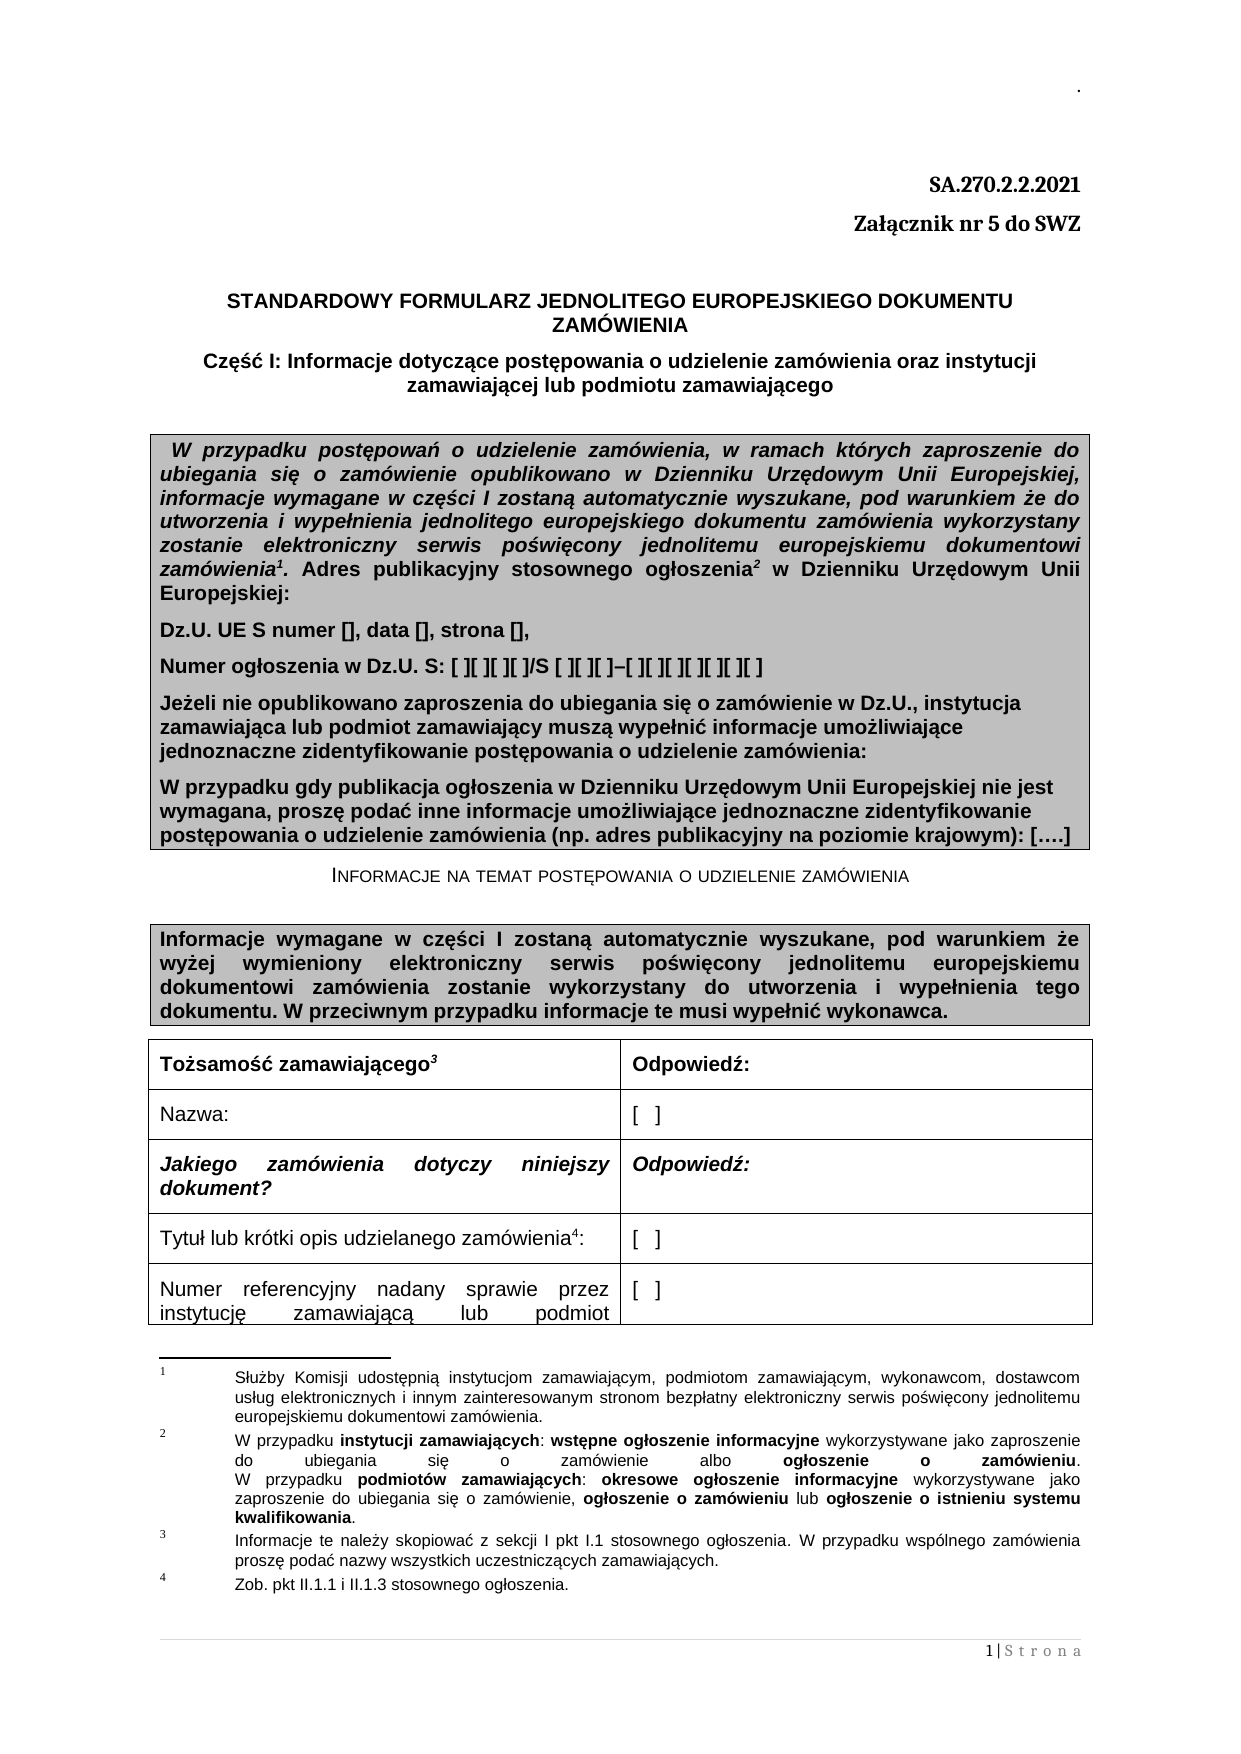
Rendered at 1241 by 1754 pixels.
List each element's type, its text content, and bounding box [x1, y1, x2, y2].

text Informacje wymagane w części I zostaną automatycznie wyszukane, pod warunkiem że wyżej wymieniony elektroniczny serwis poświęcony jednolitemu europejskiemu dokumentowi zamówienia zostanie wykorzystany do utworzenia i wypełnienia tego dokumentu. W przeciwnym przypadku informacje te musi wypełnić wykonawca. [151, 925, 1089, 1025]
text Informacje na temat postępowania o udzielenie zamówienia [159, 862, 1081, 886]
table_cell [ ] [621, 1090, 1092, 1138]
text Jeżeli nie opublikowano zaproszenia do ubiegania się o zamówienie w Dz.U., instytucja zamawiająca lub podmiot zamawiający muszą wypełnić informacje umożliwiające jednoznaczne zidentyfikowanie postępowania o udzielenie zamówienia: [151, 687, 1089, 762]
text Numer ogłoszenia w Dz.U. S: [ ][ ][ ][ ]/S [ ][ ][ ]–[ ][ ][ ][ ][ ][ ][ ] [151, 651, 1089, 678]
text Standardowy formularz jednolitego europejskiego dokumentu zamówienia [159, 288, 1081, 336]
table_cell Nazwa: [149, 1090, 620, 1138]
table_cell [149, 1264, 620, 1324]
table_cell Odpowiedź: [621, 1140, 1092, 1212]
table_cell [ ] [621, 1214, 1092, 1263]
table_cell Jakiego zamówienia dotyczy niniejszy dokument? [149, 1140, 620, 1212]
table_cell Tytuł lub krótki opis udzielanego zamówienia: [149, 1214, 620, 1263]
table_cell [ ] [621, 1264, 1092, 1324]
table_header Odpowiedź: [621, 1040, 1092, 1088]
text Dz.U. UE S numer [], data [], strona [], [151, 614, 1089, 642]
table_header Tożsamość zamawiającego [149, 1040, 620, 1088]
text Załącznik nr 5 do SWZ [159, 211, 1081, 237]
text SA.270.2.2.2021 [159, 172, 1081, 198]
text W przypadku gdy publikacja ogłoszenia w Dzienniku Urzędowym Unii Europejskiej nie jest wymagana, proszę podać inne informacje umożliwiające jednoznaczne zidentyfikowanie postępowania o udzielenie zamówienia (np. adres publikacyjny na poziomie krajowym): [….] [151, 772, 1089, 849]
text Część I: Informacje dotyczące postępowania o udzielenie zamówienia oraz instytucji zamawiającej lub podmiotu zamawiającego [159, 349, 1081, 397]
text W przypadku postępowań o udzielenie zamówienia, w ramach których zaproszenie do ubiegania się o zamówienie opublikowano w Dzienniku Urzędowym Unii Europejskiej, informacje wymagane w części I zostaną automatycznie wyszukane, pod warunkiem że do utworzenia i wypełnienia jednolitego europejskiego dokumentu zamówienia wykorzystany zostanie elektroniczny serwis poświęcony jednolitemu europejskiemu dokumentowi zamówienia. Adres publikacyjny stosownego ogłoszenia w Dzienniku Urzędowym Unii Europejskiej: [151, 435, 1089, 605]
